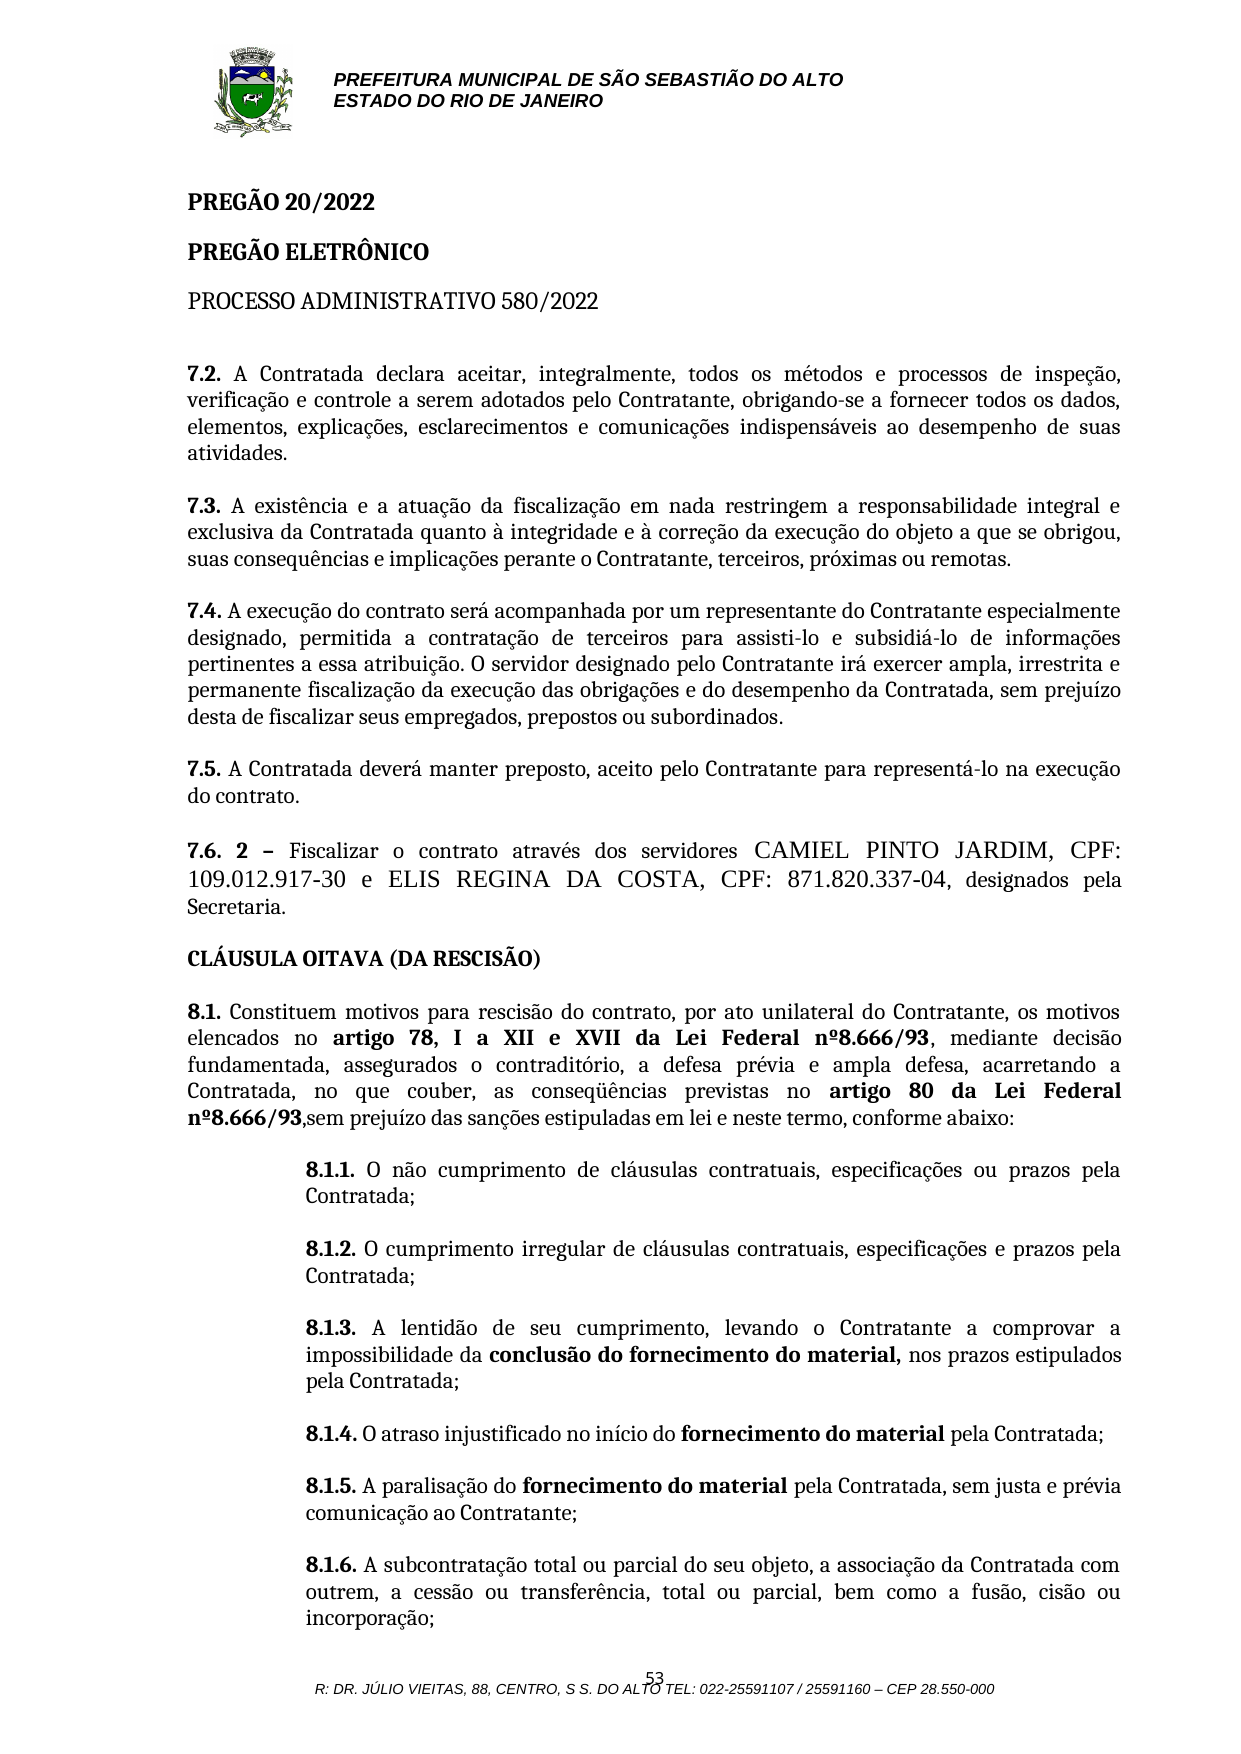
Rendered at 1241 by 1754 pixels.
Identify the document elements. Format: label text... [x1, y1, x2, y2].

text 7.3. A existência e a atuação da fiscalização em nada restringem a responsabilidade integral e exclusiva da Contratada quanto à integridade e à correção da execução do objeto a que se obrigou, suas consequências e implicações perante o Contratante, terceiros, próximas ou remotas. [187, 493, 1122, 572]
text 7.4. A execução do contrato será acompanhada por um representante do Contratante especialmente designado, permitida a contratação de terceiros para assisti-lo e subsidiá-lo de informações pertinentes a essa atribuição. O servidor designado pelo Contratante irá exercer ampla, irrestrita e permanente fiscalização da execução das obrigações e do desempenho da Contratada, sem prejuízo desta de fiscalizar seus empregados, prepostos ou subordinados. [187, 598, 1122, 730]
text 8.1.1. O não cumprimento de cláusulas contratuais, especificações ou prazos pela Contratada; [306, 1157, 1122, 1210]
text CLÁUSULA OITAVA (DA RESCISÃO) [187, 946, 1122, 972]
text 8.1. Constituem motivos para rescisão do contrato, por ato unilateral do Contratante, os motivos elencados no artigo 78, I a XII e XVII da Lei Federal nº8.666/93, mediante decisão fundamentada, assegurados o contraditório, a defesa prévia e ampla defesa, acarretando a Contratada, no que couber, as conseqüências previstas no artigo 80 da Lei Federal nº8.666/93,sem prejuízo das sanções estipuladas em lei e neste termo, conforme abaixo: [187, 999, 1122, 1131]
picture [213, 44, 294, 139]
text 8.1.4. O atraso injustificado no início do fornecimento do material pela Contratada; [306, 1421, 1122, 1447]
text 8.1.2. O cumprimento irregular de cláusulas contratuais, especificações e prazos pela Contratada; [306, 1236, 1122, 1289]
text 8.1.3. A lentidão de seu cumprimento, levando o Contratante a comprovar a impossibilidade da conclusão do fornecimento do material, nos prazos estipulados pela Contratada; [306, 1315, 1122, 1394]
text 7.5. A Contratada deverá manter preposto, aceito pelo Contratante para representá-lo na execução do contrato. [187, 756, 1122, 809]
text 7.6. 2 – Fiscalizar o contrato através dos servidores CAMIEL PINTO JARDIM, CPF: 109.012.917-30 e ELIS REGINA DA COSTA, CPF: 871.820.337-04, designados pela Secretaria. [187, 835, 1122, 920]
text 8.1.5. A paralisação do fornecimento do material pela Contratada, sem justa e prévia comunicação ao Contratante; [306, 1473, 1122, 1526]
text 8.1.6. A subcontratação total ou parcial do seu objeto, a associação da Contratada com outrem, a cessão ou transferência, total ou parcial, bem como a fusão, cisão ou incorporação; [306, 1552, 1122, 1631]
text 7.2. A Contratada declara aceitar, integralmente, todos os métodos e processos de inspeção, verificação e controle a serem adotados pelo Contratante, obrigando-se a fornecer todos os dados, elementos, explicações, esclarecimentos e comunicações indispensáveis ao desempenho de suas atividades. [187, 361, 1122, 466]
